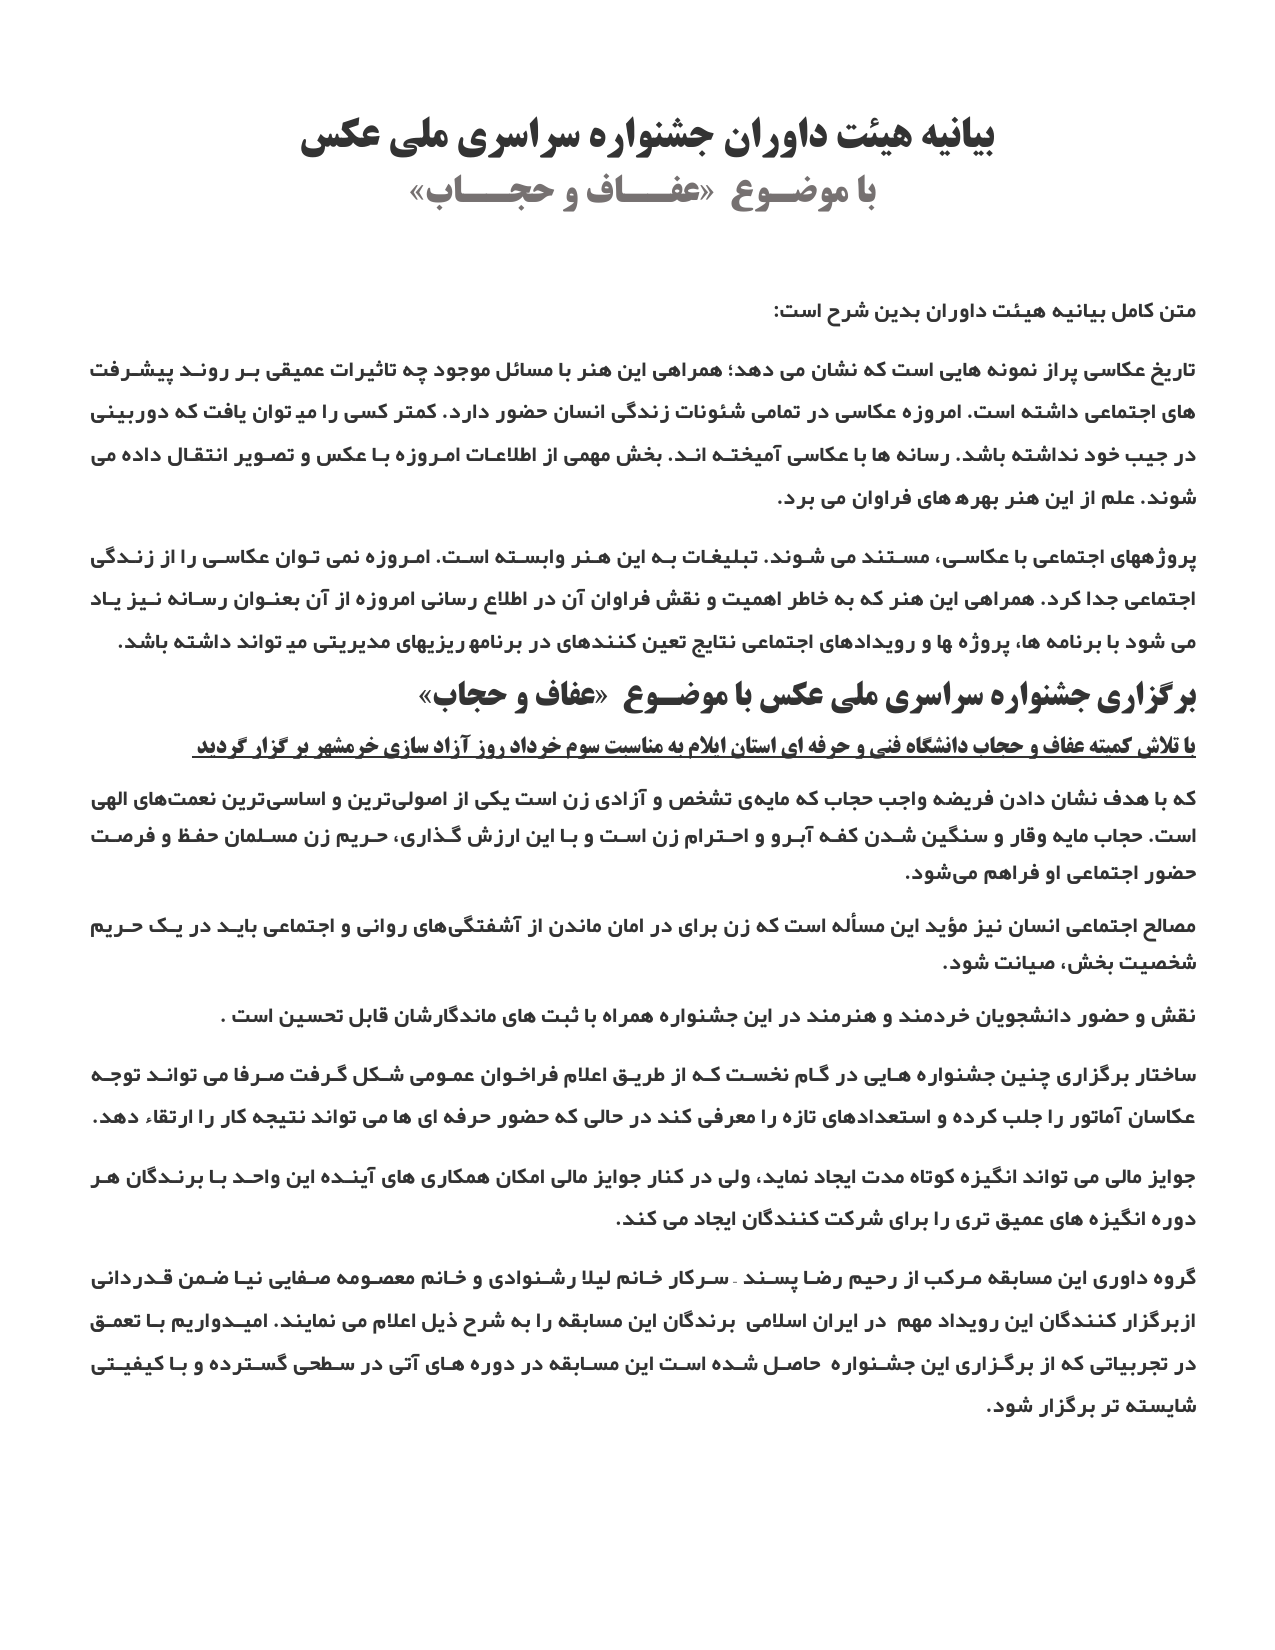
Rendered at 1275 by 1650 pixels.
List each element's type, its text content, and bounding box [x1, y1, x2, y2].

text گروه داوری این مسابقه مرکب از رحیم رضا پسند – سرکار خانم لیلا رشنوادی و خانم معصومه صفایی نیا ضمن قدردانی ازبرگزار کنندگان این رویداد مهم در ایران اسلامی برندگان این مسابقه را به شرح ذیل اعلام می نمایند. امیدواریم با تعمق در تجربیاتی که از برگزاری این جشنواره حاصل شده است این مسابقه در دوره های آتی در سطحی گسترده و با کیفیتی شایسته تر برگزار شود. [89, 1260, 1196, 1425]
text جوایز مالی می تواند انگیزه کوتاه مدت ایجاد نماید، ولی در کنار جوایز مالی امکان همکاری های آینده این واحد با برندگان هر دوره انگیزه های عمیق تری را برای شرکت کنندگان ایجاد می کند. [89, 1158, 1196, 1238]
text نقش و حضور دانشجویان خردمند و هنرمند در این جشنواره همراه با ثبت های ماندگارشان قابل تحسین است . [89, 997, 1196, 1034]
text مصالح اجتماعی انسان نیز مؤید این مسأله است که زن برای در امان ماندن از آشفتگى‌هاى روانى و اجتماعى باید در یک حریم شخصیت بخش، صیانت شود. [89, 908, 1196, 982]
text که با هدف نشان دادن فریضه واجب حجاب که مایه‌ی تشخص و آزادی زن است یکی از اصولی‌ترین و اساسی‌ترین نعمت‌های الهی است. حجاب مایه وقار و سنگین شدن کفه آبرو و احترام زن است و با این ارزش گذاری، حریم زن مسلمان حفظ و فرصت حضور اجتماعی او فراهم می‌شود. [89, 781, 1196, 892]
text ساختار برگزاری چنین جشنواره هایی در گام نخست که از طریق اعلام فراخوان عمومی شکل گرفت صرفا می تواند توجه عکاسان آماتور را جلب کرده و استعدادهای تازه را معرفی کند در حالی که حضور حرفه ای ها می تواند نتیجه کار را ارتقاء دهد. [89, 1056, 1196, 1136]
text برگزاری جشنواره سراسری ملی عکس با موضـوع «عفاف و حجاب» [89, 683, 1196, 716]
text تاریخ عکاسی پراز نمونه هایی است که نشان می دهد؛ همراهی این هنر با مسائل موجود چه تاثیرات عمیقی بر روند پیشرفت های اجتماعی داشته است. امروزه عکاسی در تمامی شئونات زندگی انسان حضور دارد. کمتر کسی را می‍ توان یافت که دوربینی در جیب خود نداشته باشد. رسانه ها با عکاسی آمیخته اند. بخش مهمی از اطلاعات امروزه با عکس و تصویر انتقال داده می شوند. علم از این هنر بهره‍ های فراوان می برد. [89, 351, 1196, 516]
text با تلاش کمیته عفاف و حجاب دانشگاه فنی و حرفه ای استان ایلام به مناسبت سوم خرداد روز آزاد سازی خرمشهر بر گزار گردید [89, 738, 1196, 761]
text با موضـوع «عفــاف و حجــاب» [89, 176, 1196, 214]
text بیانیه هیئت داوران جشنواره سراسری ملی عکس [89, 118, 1196, 160]
text متن کامل بیانیه هیئت داوران بدین شرح است: [89, 292, 1196, 329]
text پروژه‍های اجتماعی با عکاسی، مستند می شوند. تبلیغات به این هنر وابسته است. امروزه نمی توان عکاسی را از زندگی اجتماعی جدا کرد. همراهی این هنر که به خاطر اهمیت و نقش فراوان آن در اطلاع رسانی امروزه از آن بعنوان رسانه نیز یاد می شود با برنامه ها، پروژه ‍ها و رویدادهای اجتماعی نتایج تعین کننده‍ای در برنامه‍ ریزی‍های مدیریتی می‍ تواند داشته باشد. [89, 538, 1196, 661]
